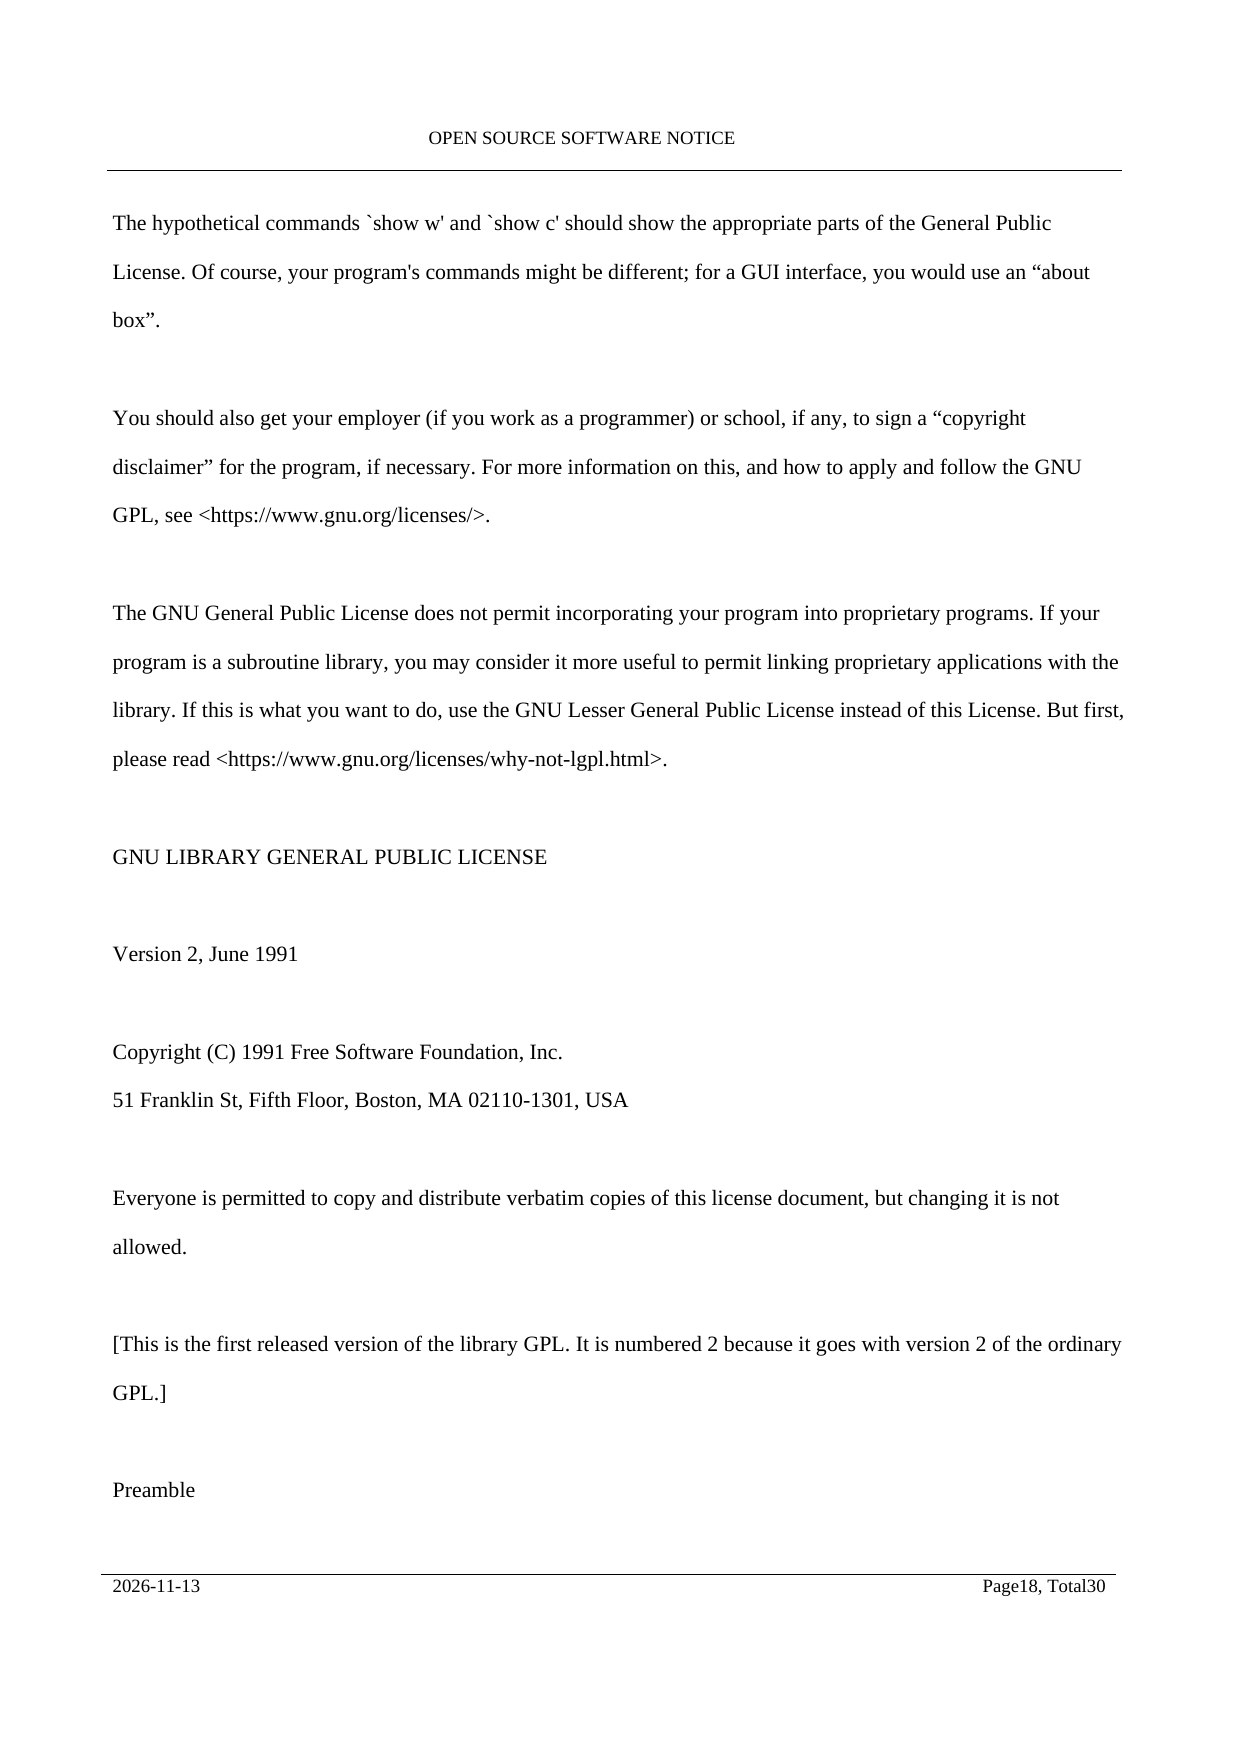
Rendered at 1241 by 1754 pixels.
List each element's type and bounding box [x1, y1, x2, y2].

text [112, 206, 1128, 1506]
